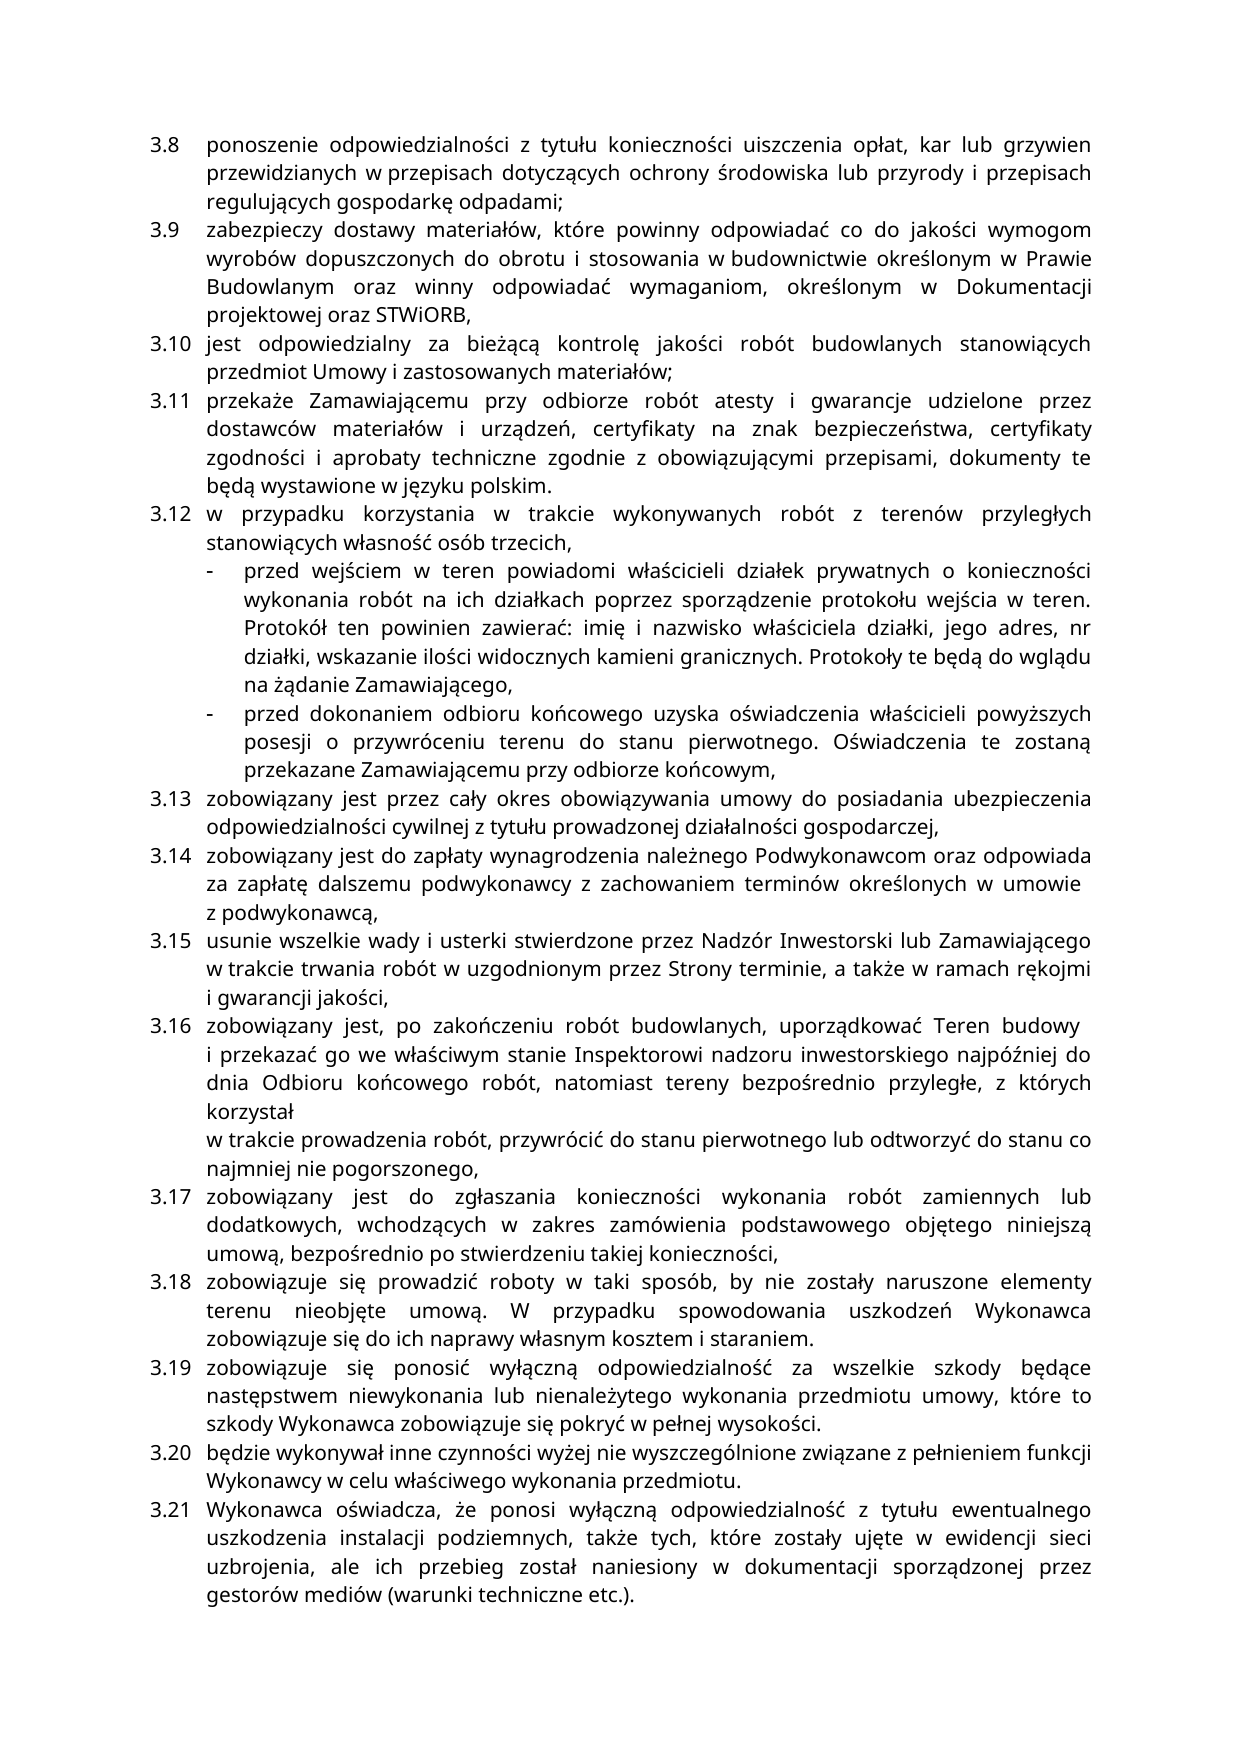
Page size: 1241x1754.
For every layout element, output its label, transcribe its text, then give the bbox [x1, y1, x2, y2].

list zobowiązany jest do zgłaszania konieczności wykonania robót zamiennych lub dodatkowych, wchodzących w zakres zamówienia podstawowego objętego niniejszą umową, bezpośrednio po stwierdzeniu takiej konieczności, [150, 1182, 1092, 1267]
list przed dokonaniem odbioru końcowego uzyska oświadczenia właścicieli powyższych posesji o przywróceniu terenu do stanu pierwotnego. Oświadczenia te zostaną przekazane Zamawiającemu przy odbiorze końcowym, [206, 699, 1092, 784]
list usunie wszelkie wady i usterki stwierdzone przez Nadzór Inwestorski lub Zamawiającego w trakcie trwania robót w uzgodnionym przez Strony terminie, a także w ramach rękojmi i gwarancji jakości, [150, 926, 1092, 1011]
list Wykonawca oświadcza, że ponosi wyłączną odpowiedzialność z tytułu ewentualnego uszkodzenia instalacji podziemnych, także tych, które zostały ujęte w ewidencji sieci uzbrojenia, ale ich przebieg został naniesiony w dokumentacji sporządzonej przez gestorów mediów (warunki techniczne etc.). [150, 1495, 1092, 1609]
list zobowiązuje się prowadzić roboty w taki sposób, by nie zostały naruszone elementy terenu nieobjęte umową. W przypadku spowodowania uszkodzeń Wykonawca zobowiązuje się do ich naprawy własnym kosztem i staraniem. [150, 1267, 1092, 1353]
list przekaże Zamawiającemu przy odbiorze robót atesty i gwarancje udzielone przez dostawców materiałów i urządzeń, certyfikaty na znak bezpieczeństwa, certyfikaty zgodności i aprobaty techniczne zgodnie z obowiązującymi przepisami, dokumenty te będą wystawione w języku polskim. [150, 386, 1092, 499]
list ponoszenie odpowiedzialności z tytułu konieczności uiszczenia opłat, kar lub grzywien przewidzianych w przepisach dotyczących ochrony środowiska lub przyrody i przepisach regulujących gospodarkę odpadami; [150, 130, 1092, 215]
list zobowiązuje się ponosić wyłączną odpowiedzialność za wszelkie szkody będące następstwem niewykonania lub nienależytego wykonania przedmiotu umowy, które to szkody Wykonawca zobowiązuje się pokryć w pełnej wysokości. [150, 1353, 1092, 1438]
list zabezpieczy dostawy materiałów, które powinny odpowiadać co do jakości wymogom wyrobów dopuszczonych do obrotu i stosowania w budownictwie określonym w Prawie Budowlanym oraz winny odpowiadać wymaganiom, określonym w Dokumentacji projektowej oraz STWiORB, [150, 215, 1092, 329]
list zobowiązany jest, po zakończeniu robót budowlanych, uporządkować Teren budowy i przekazać go we właściwym stanie Inspektorowi nadzoru inwestorskiego najpóźniej do dnia Odbioru końcowego robót, natomiast tereny bezpośrednio przyległe, z których korzystał w trakcie prowadzenia robót, przywrócić do stanu pierwotnego lub odtworzyć do stanu co najmniej nie pogorszonego, [150, 1011, 1092, 1182]
list przed wejściem w teren powiadomi właścicieli działek prywatnych o konieczności wykonania robót na ich działkach poprzez sporządzenie protokołu wejścia w teren. Protokół ten powinien zawierać: imię i nazwisko właściciela działki, jego adres, nr działki, wskazanie ilości widocznych kamieni granicznych. Protokoły te będą do wglądu na żądanie Zamawiającego, [206, 556, 1092, 699]
list zobowiązany jest przez cały okres obowiązywania umowy do posiadania ubezpieczenia odpowiedzialności cywilnej z tytułu prowadzonej działalności gospodarczej, [150, 784, 1092, 841]
list zobowiązany jest do zapłaty wynagrodzenia należnego Podwykonawcom oraz odpowiada za zapłatę dalszemu podwykonawcy z zachowaniem terminów określonych w umowie z podwykonawcą, [150, 841, 1092, 926]
list jest odpowiedzialny za bieżącą kontrolę jakości robót budowlanych stanowiących przedmiot Umowy i zastosowanych materiałów; [150, 329, 1092, 386]
list w przypadku korzystania w trakcie wykonywanych robót z terenów przyległych stanowiących własność osób trzecich, [150, 499, 1092, 556]
list będzie wykonywał inne czynności wyżej nie wyszczególnione związane z pełnieniem funkcji Wykonawcy w celu właściwego wykonania przedmiotu. [150, 1438, 1092, 1495]
